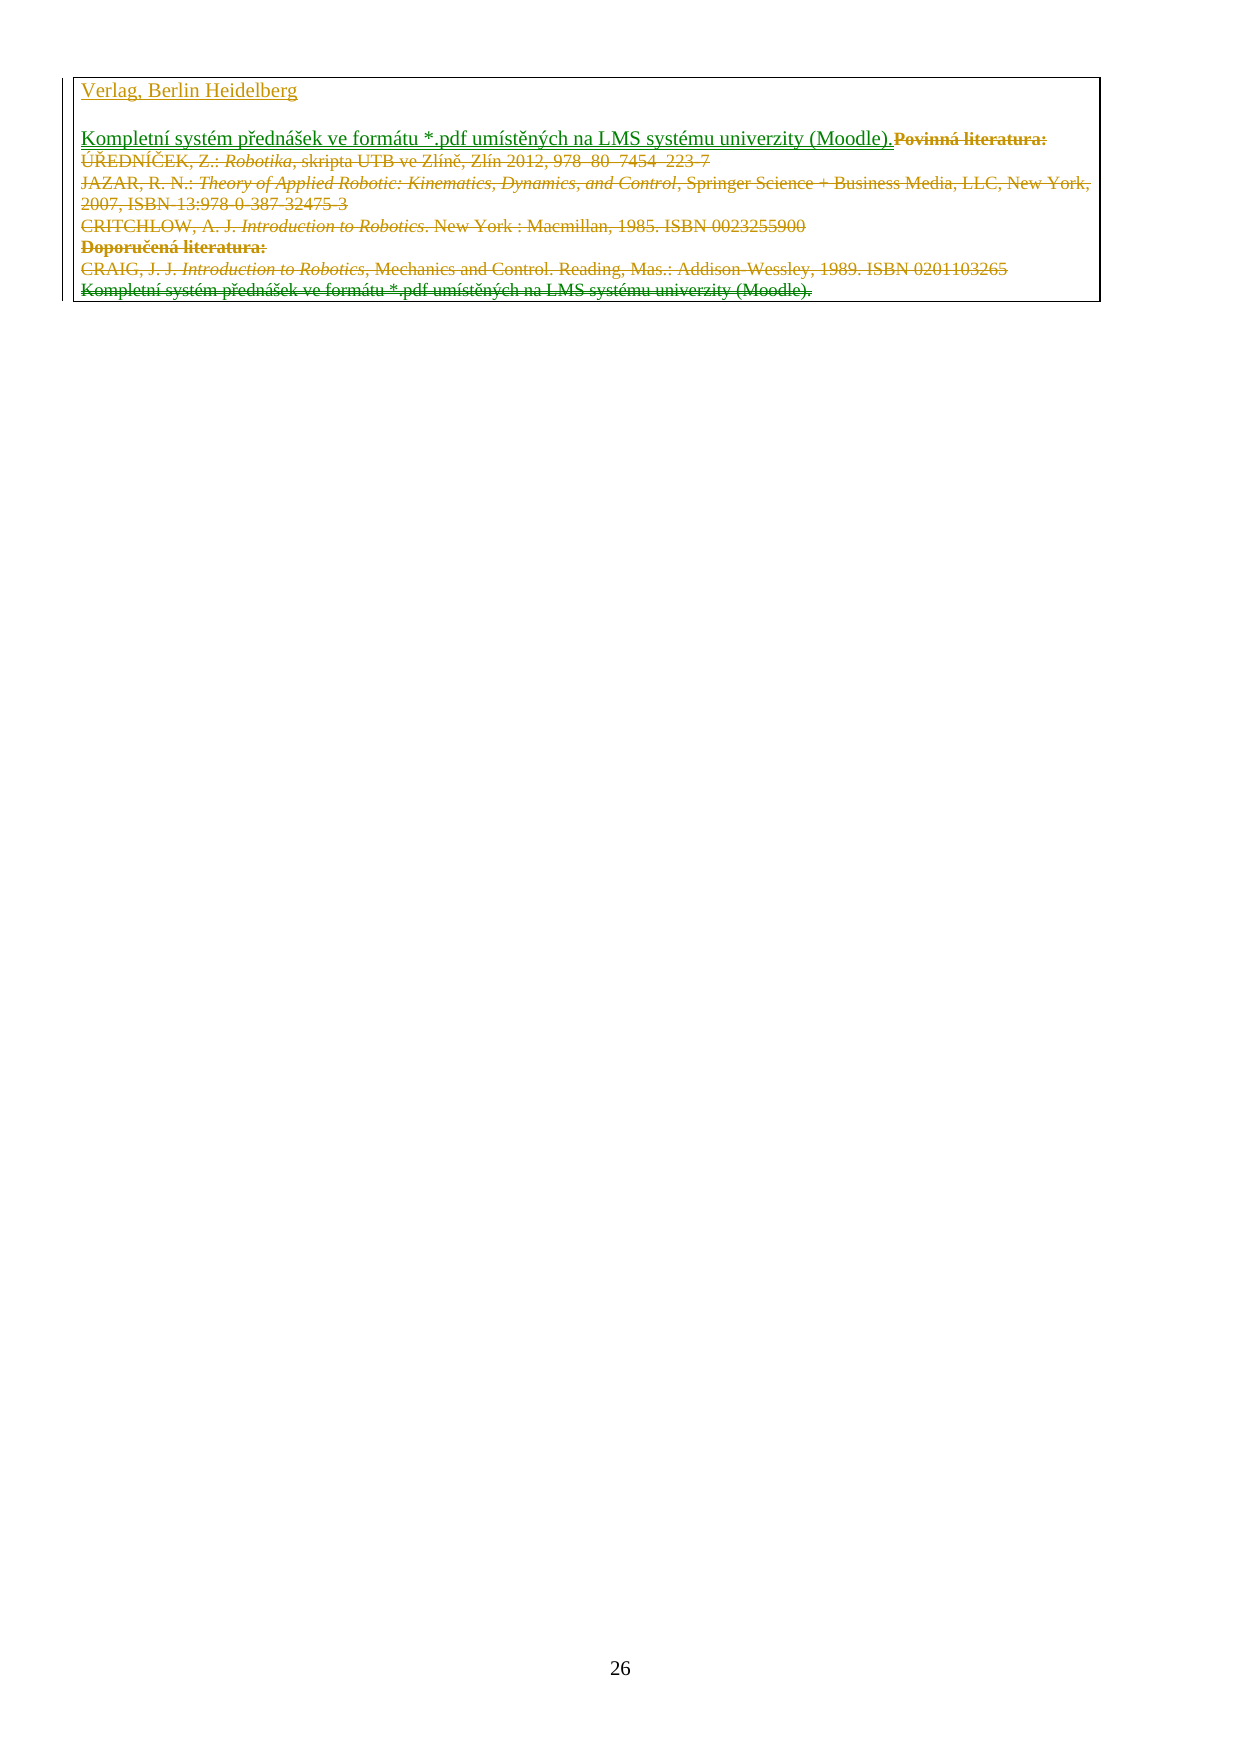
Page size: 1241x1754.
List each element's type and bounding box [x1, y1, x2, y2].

table_cell [74, 78, 1099, 301]
